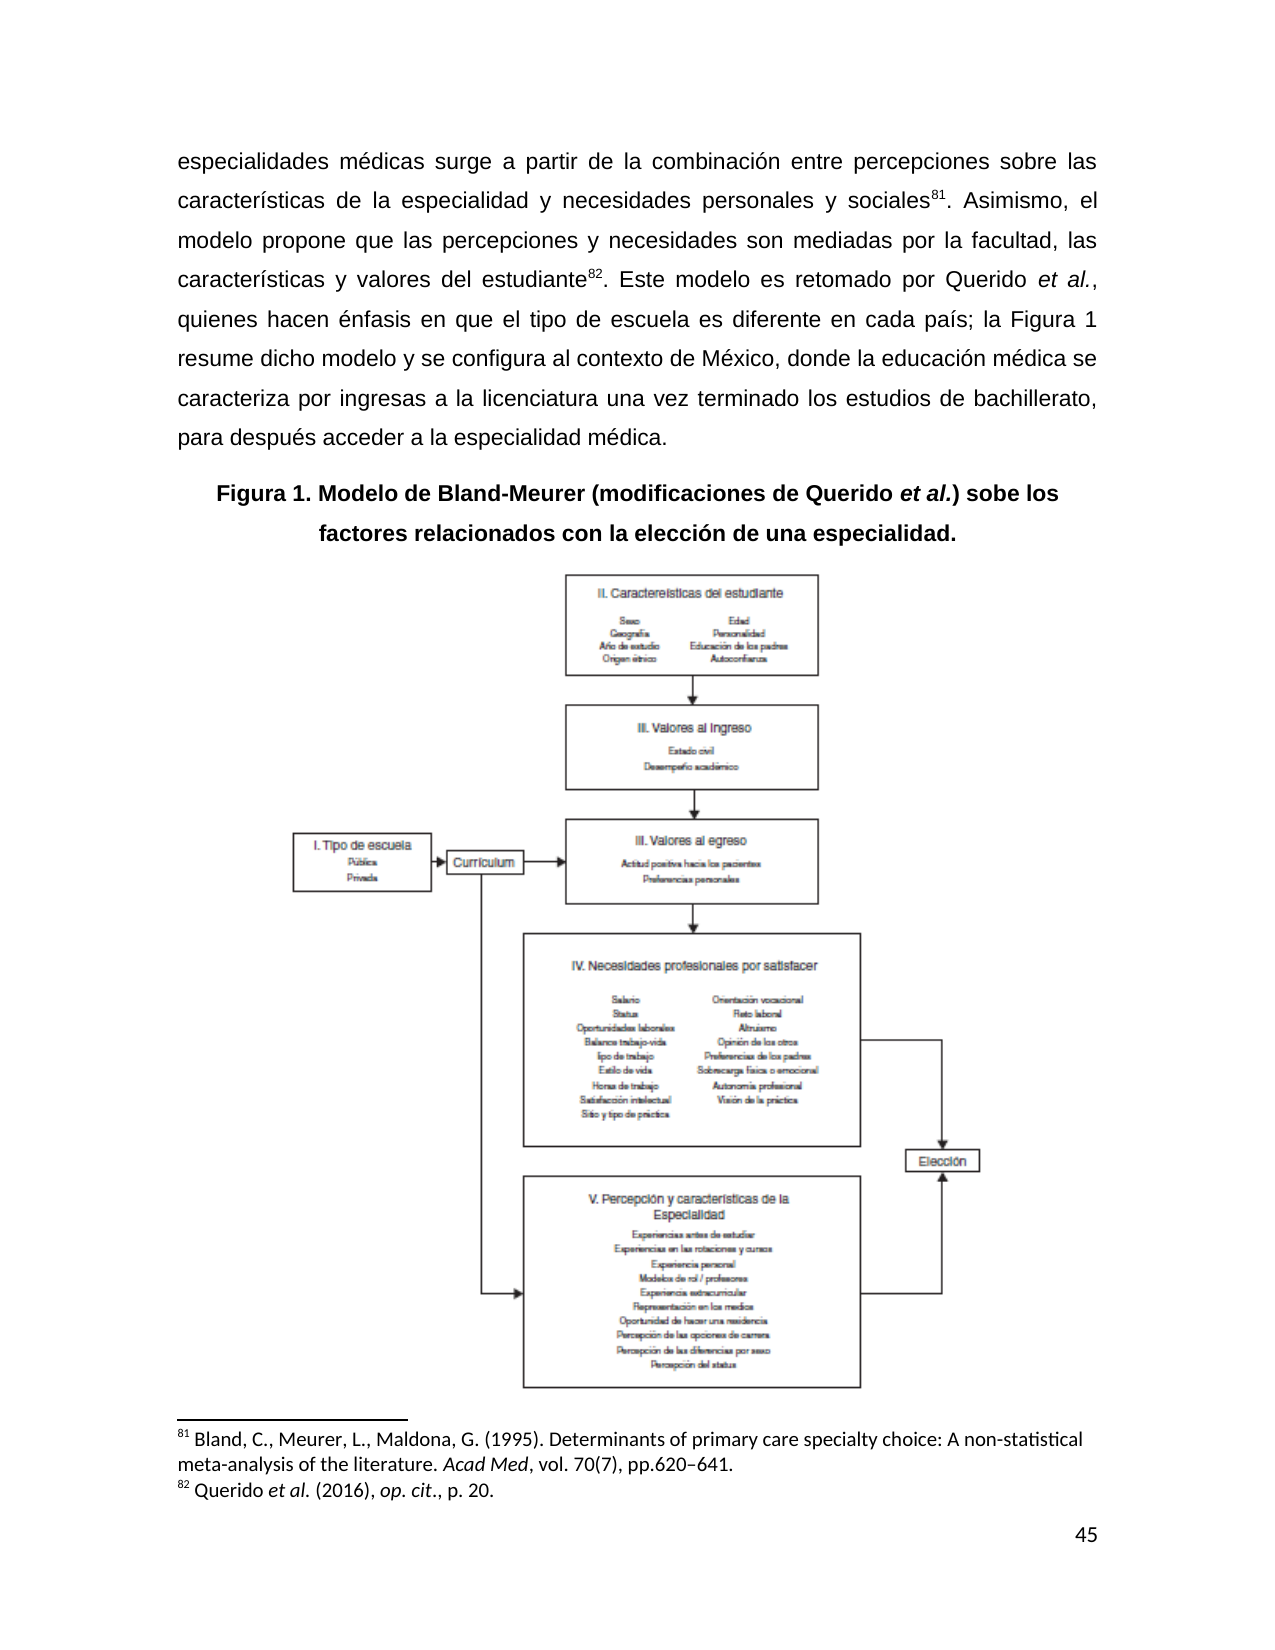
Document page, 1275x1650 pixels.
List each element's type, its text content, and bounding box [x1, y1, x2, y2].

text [177, 148, 1098, 450]
picture [271, 560, 1004, 1398]
